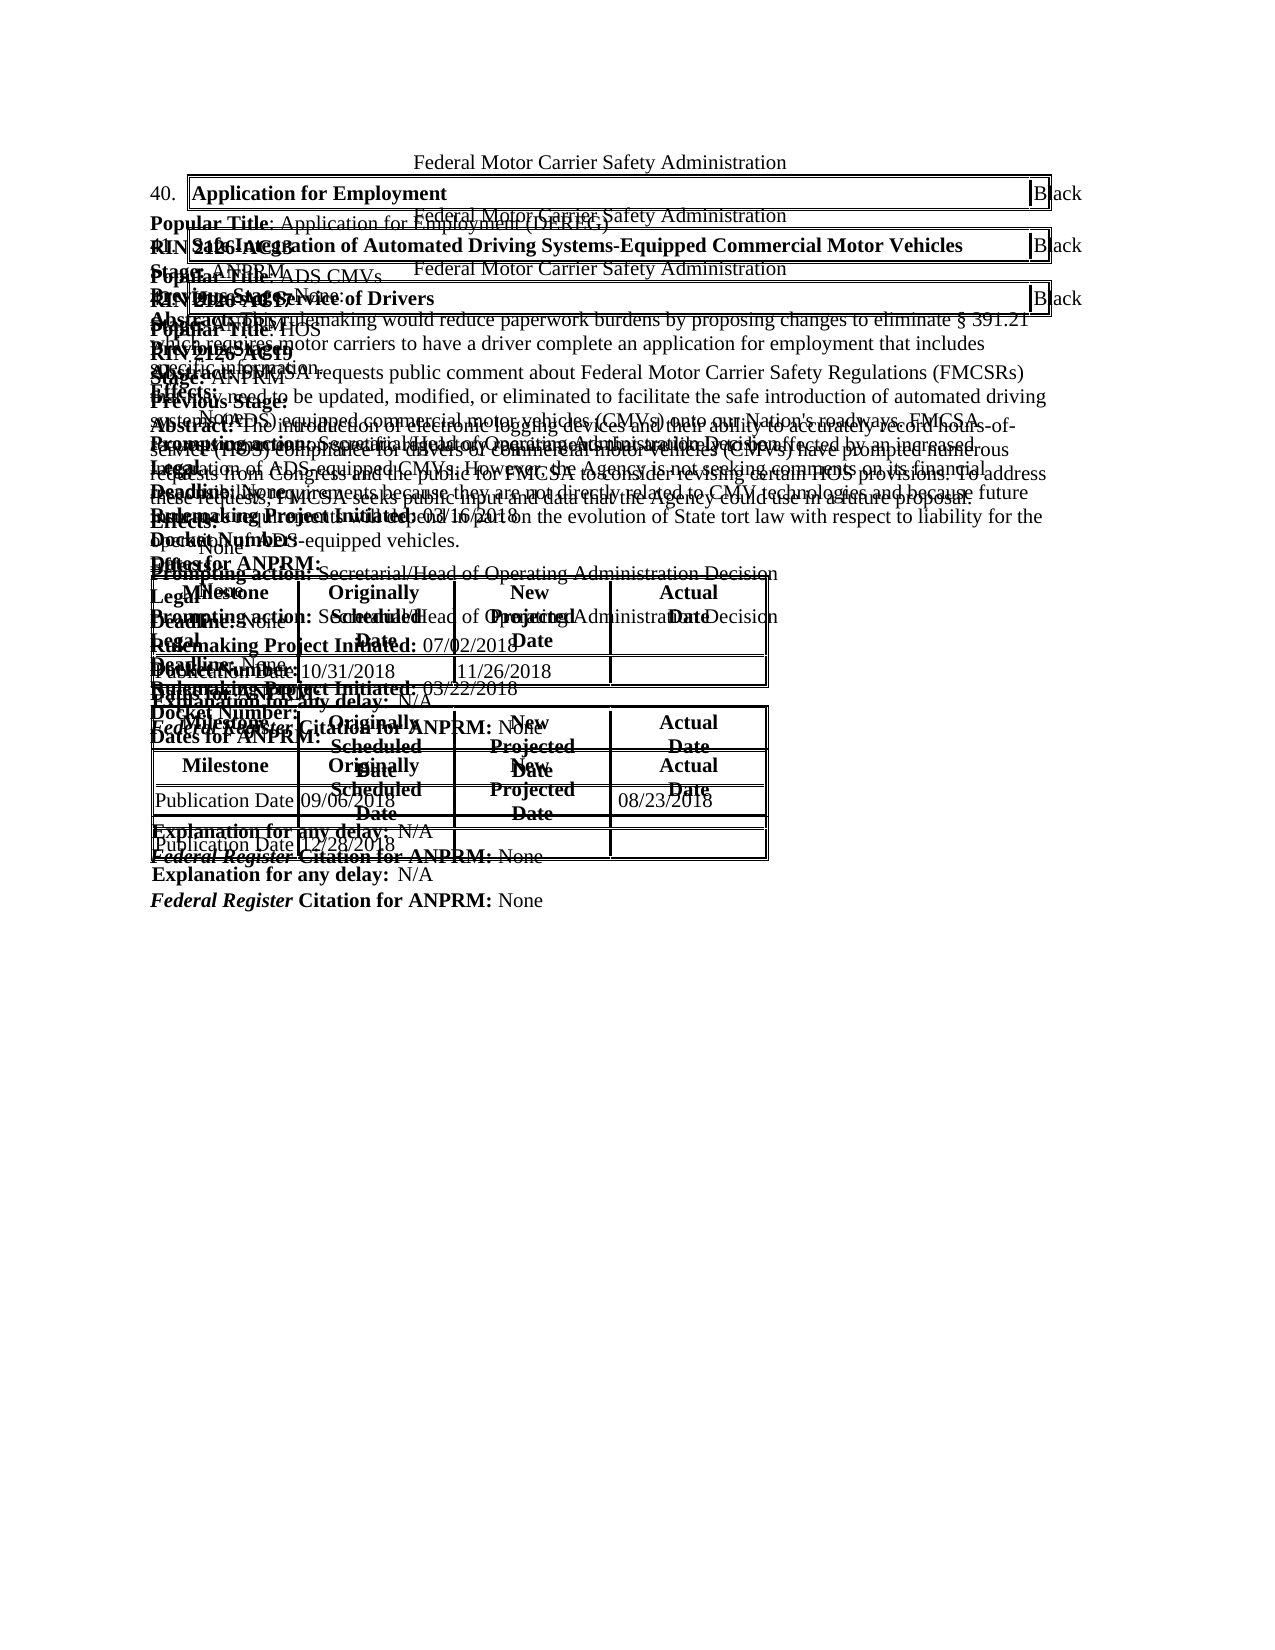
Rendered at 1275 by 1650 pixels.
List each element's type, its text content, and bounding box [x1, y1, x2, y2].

table_cell Stage: ANPRM [150, 365, 1050, 389]
table_cell Popular Title: HOS [150, 317, 1050, 341]
table_cell [150, 585, 1050, 633]
table_cell 41. [150, 227, 187, 256]
table_cell Prompting action: Secretarial/Head of Operating Administration Decision [150, 560, 1050, 584]
table_cell [188, 228, 1050, 256]
table_header Federal Motor Carrier Safety Administration [150, 203, 1050, 227]
table_cell RIN 2126-AC19 [150, 341, 1050, 365]
table_cell Docket Number: [150, 657, 1050, 681]
table_cell [190, 176, 1049, 203]
table_cell Previous Stage: [150, 389, 1050, 413]
table_cell 40. [150, 174, 187, 203]
table_cell [150, 817, 1050, 844]
table_cell Dates for ANPRM: [150, 681, 1050, 817]
table_cell Rulemaking Project Initiated: 07/02/2018 [150, 633, 1050, 657]
table_cell [188, 281, 1050, 316]
table_cell Abstract: The introduction of electronic logging devices and their ability to accurately record hours-of-service (HOS) compliance for drivers of commercial motor vehicles (CMVs) have prompted numerous requests from Congress and the public for FMCSA to consider revising certain HOS provisions. To address these requests, FMCSA seeks public input and data that the Agency could use in a future proposal. [150, 413, 1050, 509]
table_cell 42. [150, 280, 187, 317]
table_cell Federal Register Citation for ANPRM: None [150, 845, 1050, 868]
table_cell Effects: [150, 509, 1050, 560]
table_cell Federal Register Citation for ANPRM: None [150, 888, 1050, 912]
table_cell [150, 868, 1050, 888]
table_header Federal Motor Carrier Safety Administration [150, 256, 1050, 280]
table_header Federal Motor Carrier Safety Administration [150, 150, 1050, 174]
